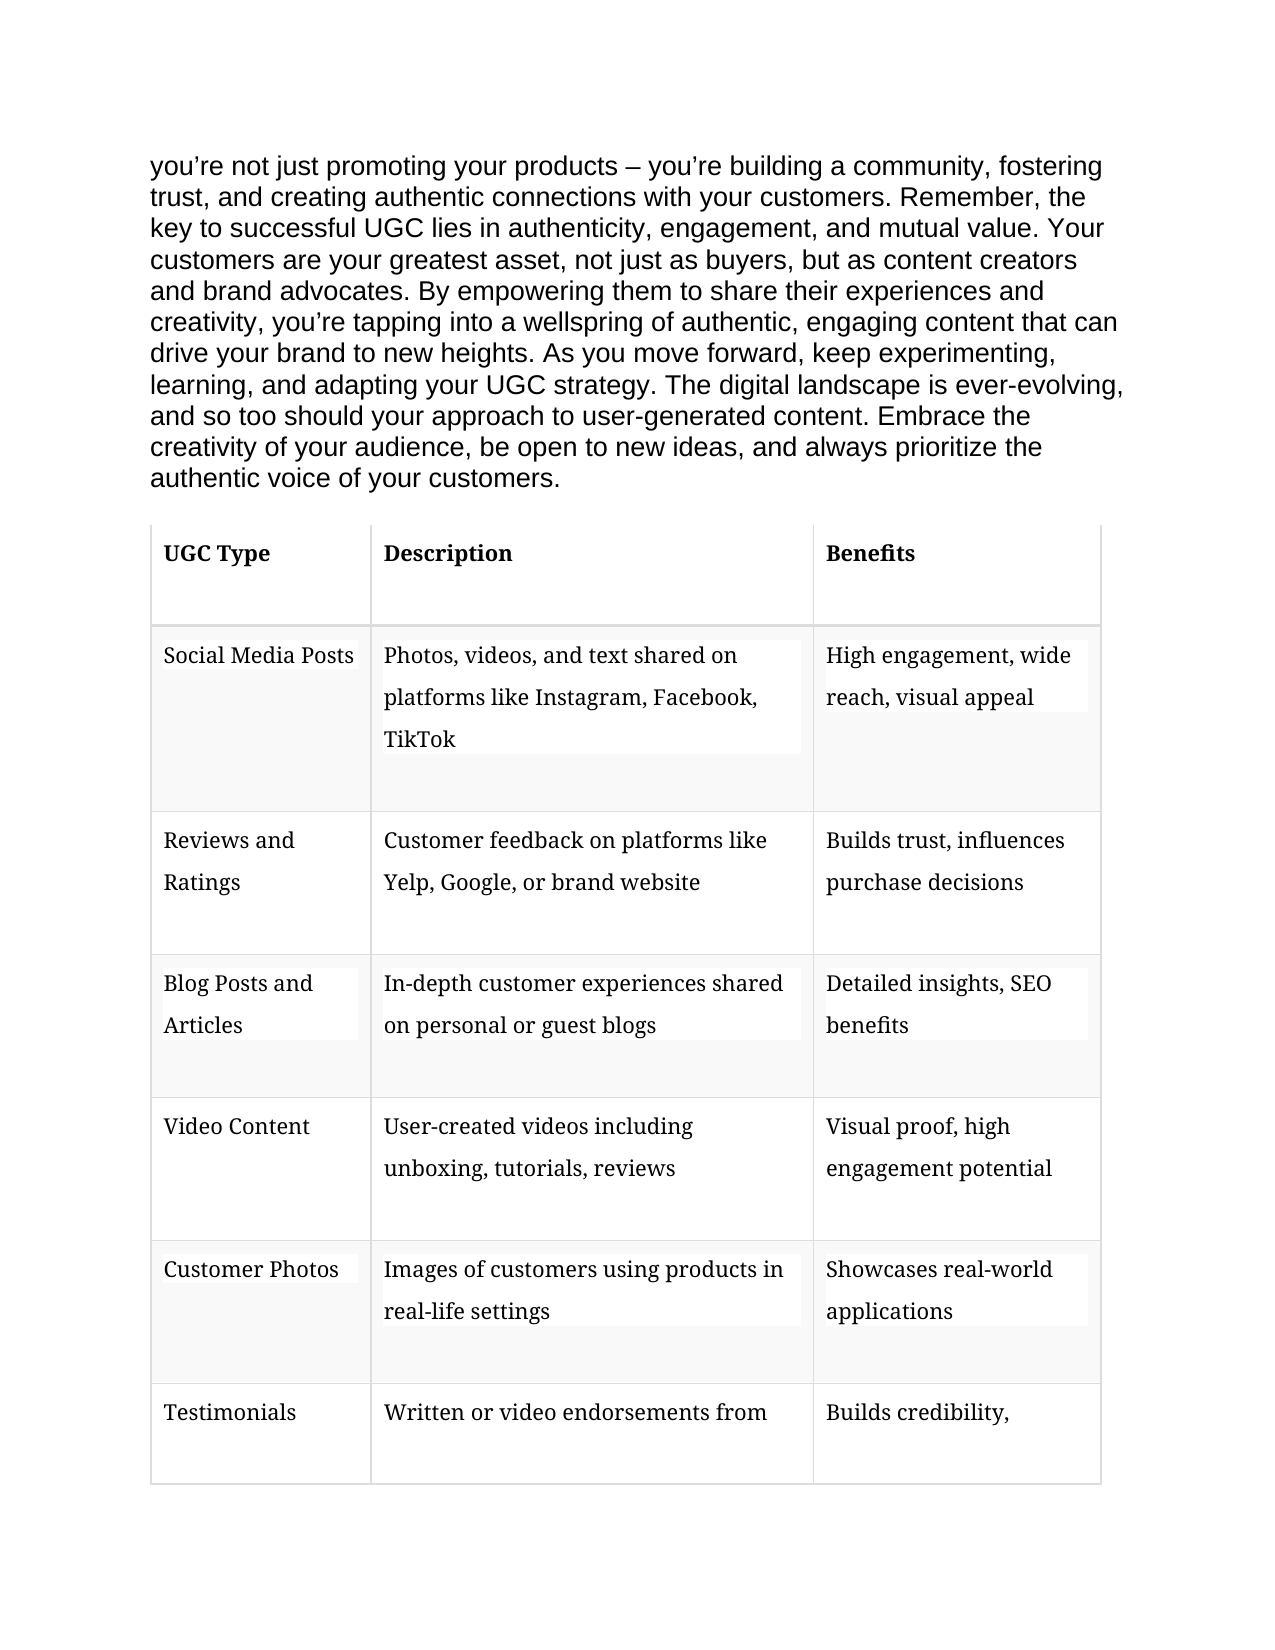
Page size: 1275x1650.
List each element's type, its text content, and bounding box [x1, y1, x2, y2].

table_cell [372, 1384, 813, 1483]
table_cell User-created videos including unboxing, tutorials, reviews [372, 1098, 813, 1239]
table_cell Reviews and Ratings [152, 812, 370, 954]
table_cell Blog Posts and Articles [152, 955, 370, 1097]
table_cell Images of customers using products in real-life settings [372, 1241, 813, 1382]
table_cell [814, 1384, 1100, 1483]
table_cell Social Media Posts [152, 627, 370, 811]
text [150, 150, 1125, 494]
table_cell Showcases real-world applications [814, 1241, 1100, 1382]
table_header UGC Type [152, 525, 370, 624]
table_header Description [372, 525, 813, 624]
table_cell Detailed insights, SEO benefits [814, 955, 1100, 1097]
table_cell Video Content [152, 1098, 370, 1239]
table_cell Customer feedback on platforms like Yelp, Google, or brand website [372, 812, 813, 954]
table_cell Visual proof, high engagement potential [814, 1098, 1100, 1239]
table_cell Customer Photos [152, 1241, 370, 1382]
table_cell Testimonials [152, 1384, 370, 1483]
table_cell In-depth customer experiences shared on personal or guest blogs [372, 955, 813, 1097]
table_cell Builds trust, influences purchase decisions [814, 812, 1100, 954]
table_cell Photos, videos, and text shared on platforms like Instagram, Facebook, TikTok [372, 627, 813, 811]
table_cell High engagement, wide reach, visual appeal [814, 627, 1100, 811]
table_header Benefits [814, 525, 1100, 624]
